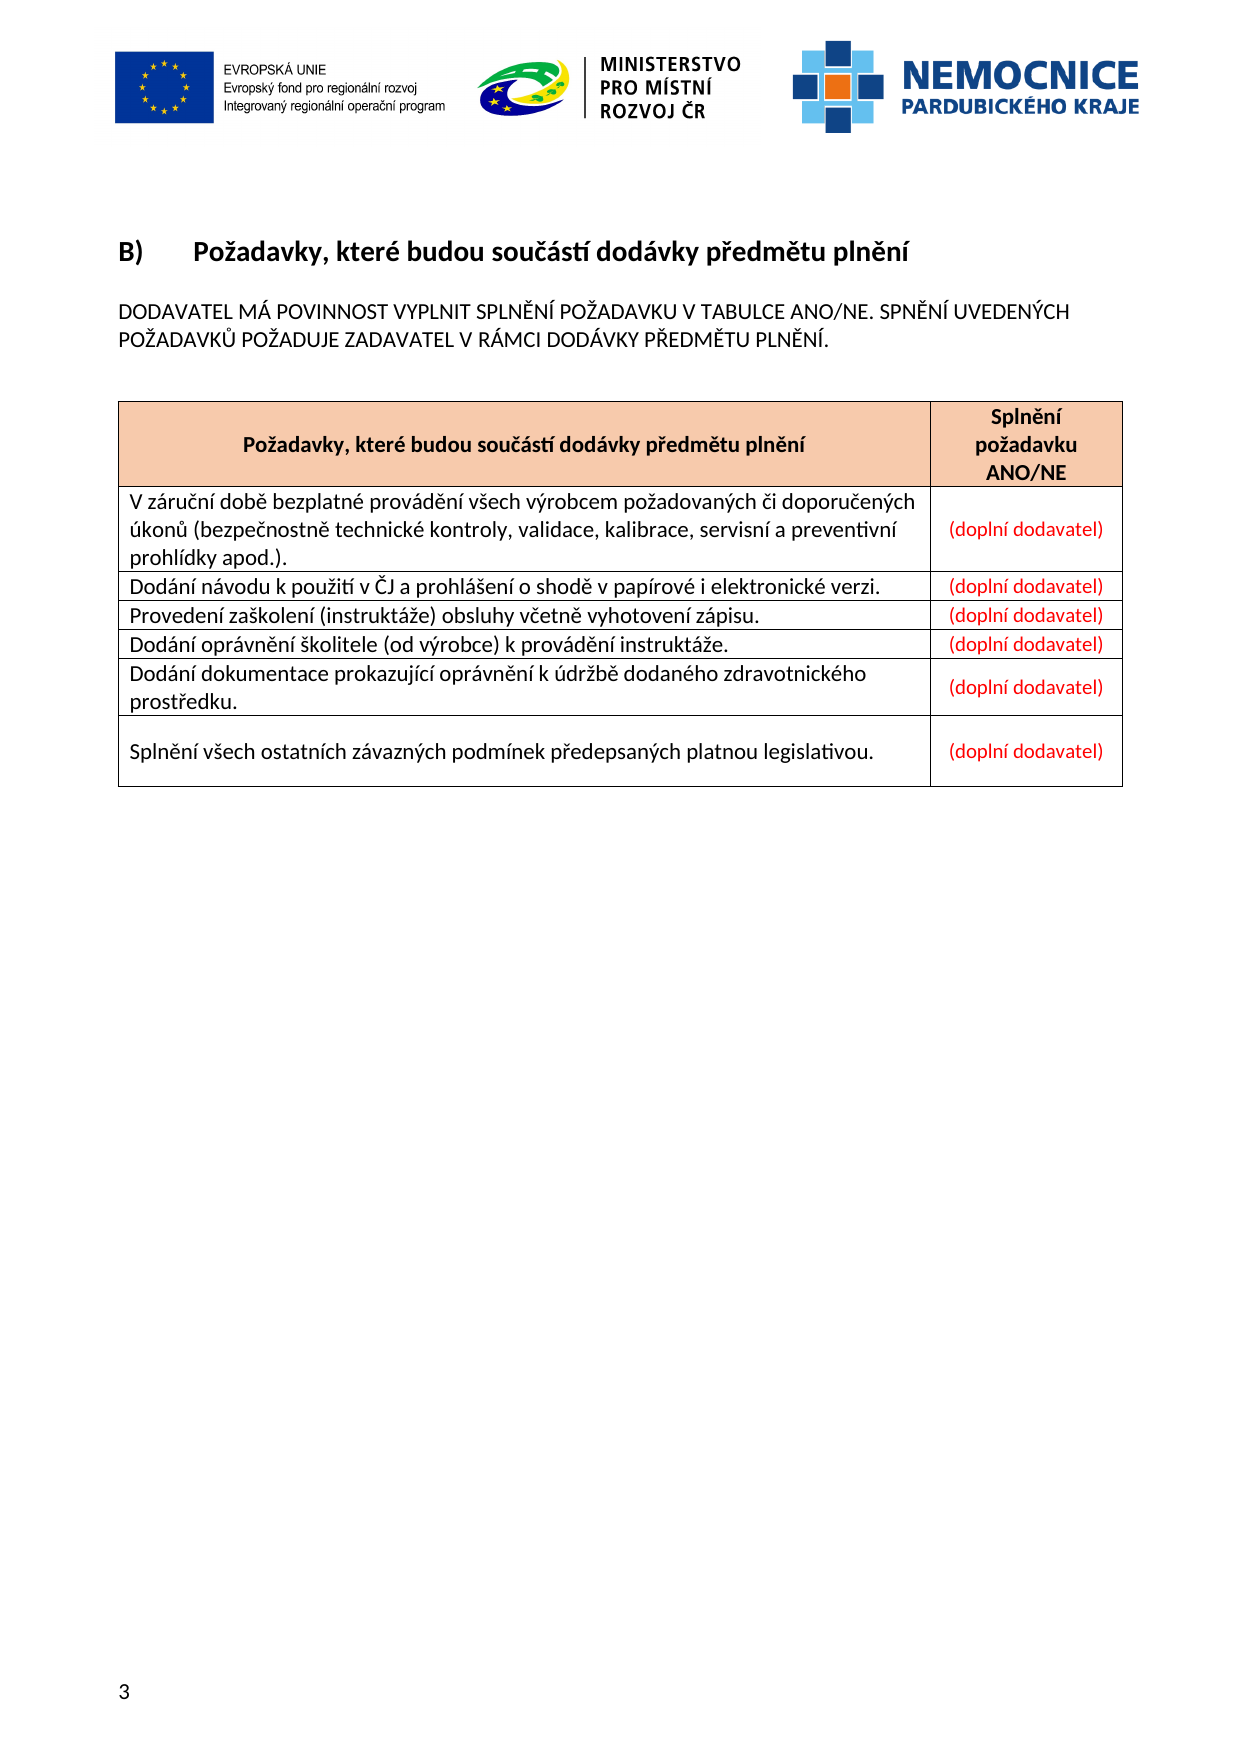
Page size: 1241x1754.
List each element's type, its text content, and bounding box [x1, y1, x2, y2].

list Požadavky, které budou součástí dodávky předmětu plnění [118, 233, 1122, 269]
table_cell (doplní dodavatel) [931, 601, 1122, 629]
table_header Požadavky, které budou součástí dodávky předmětu plnění [119, 402, 930, 486]
table_cell Provedení zaškolení (instruktáže) obsluhy včetně vyhotovení zápisu. [119, 601, 930, 629]
table_cell Dodání dokumentace prokazující oprávnění k údržbě dodaného zdravotnického prostředku. [119, 659, 930, 715]
table_cell (doplní dodavatel) [931, 487, 1122, 571]
table_header Splnění požadavku ANO/NE [931, 402, 1122, 486]
table_cell (doplní dodavatel) [931, 630, 1122, 658]
table_cell Splnění všech ostatních závazných podmínek předepsaných platnou legislativou. [119, 716, 930, 786]
table_cell (doplní dodavatel) [931, 572, 1122, 600]
table_cell (doplní dodavatel) [931, 716, 1122, 786]
picture [791, 39, 1139, 134]
table_cell V záruční době bezplatné provádění všech výrobcem požadovaných či doporučených úkonů (bezpečnostně technické kontroly, validace, kalibrace, servisní a preventivní prohlídky apod.). [119, 487, 930, 571]
table_cell (doplní dodavatel) [931, 659, 1122, 715]
table_cell Dodání návodu k použití v ČJ a prohlášení o shodě v papírové i elektronické verzi. [119, 572, 930, 600]
table_cell Dodání oprávnění školitele (od výrobce) k provádění instruktáže. [119, 630, 930, 658]
picture [93, 27, 762, 147]
text DODAVATEL MÁ POVINNOST VYPLNIT SPLNĚNÍ POŽADAVKU V TABULCE ANO/NE. SPNĚNÍ UVEDENÝCH POŽADAVKŮ POŽADUJE ZADAVATEL V RÁMCI DODÁVKY PŘEDMĚTU PLNĚNÍ. [118, 297, 1122, 353]
